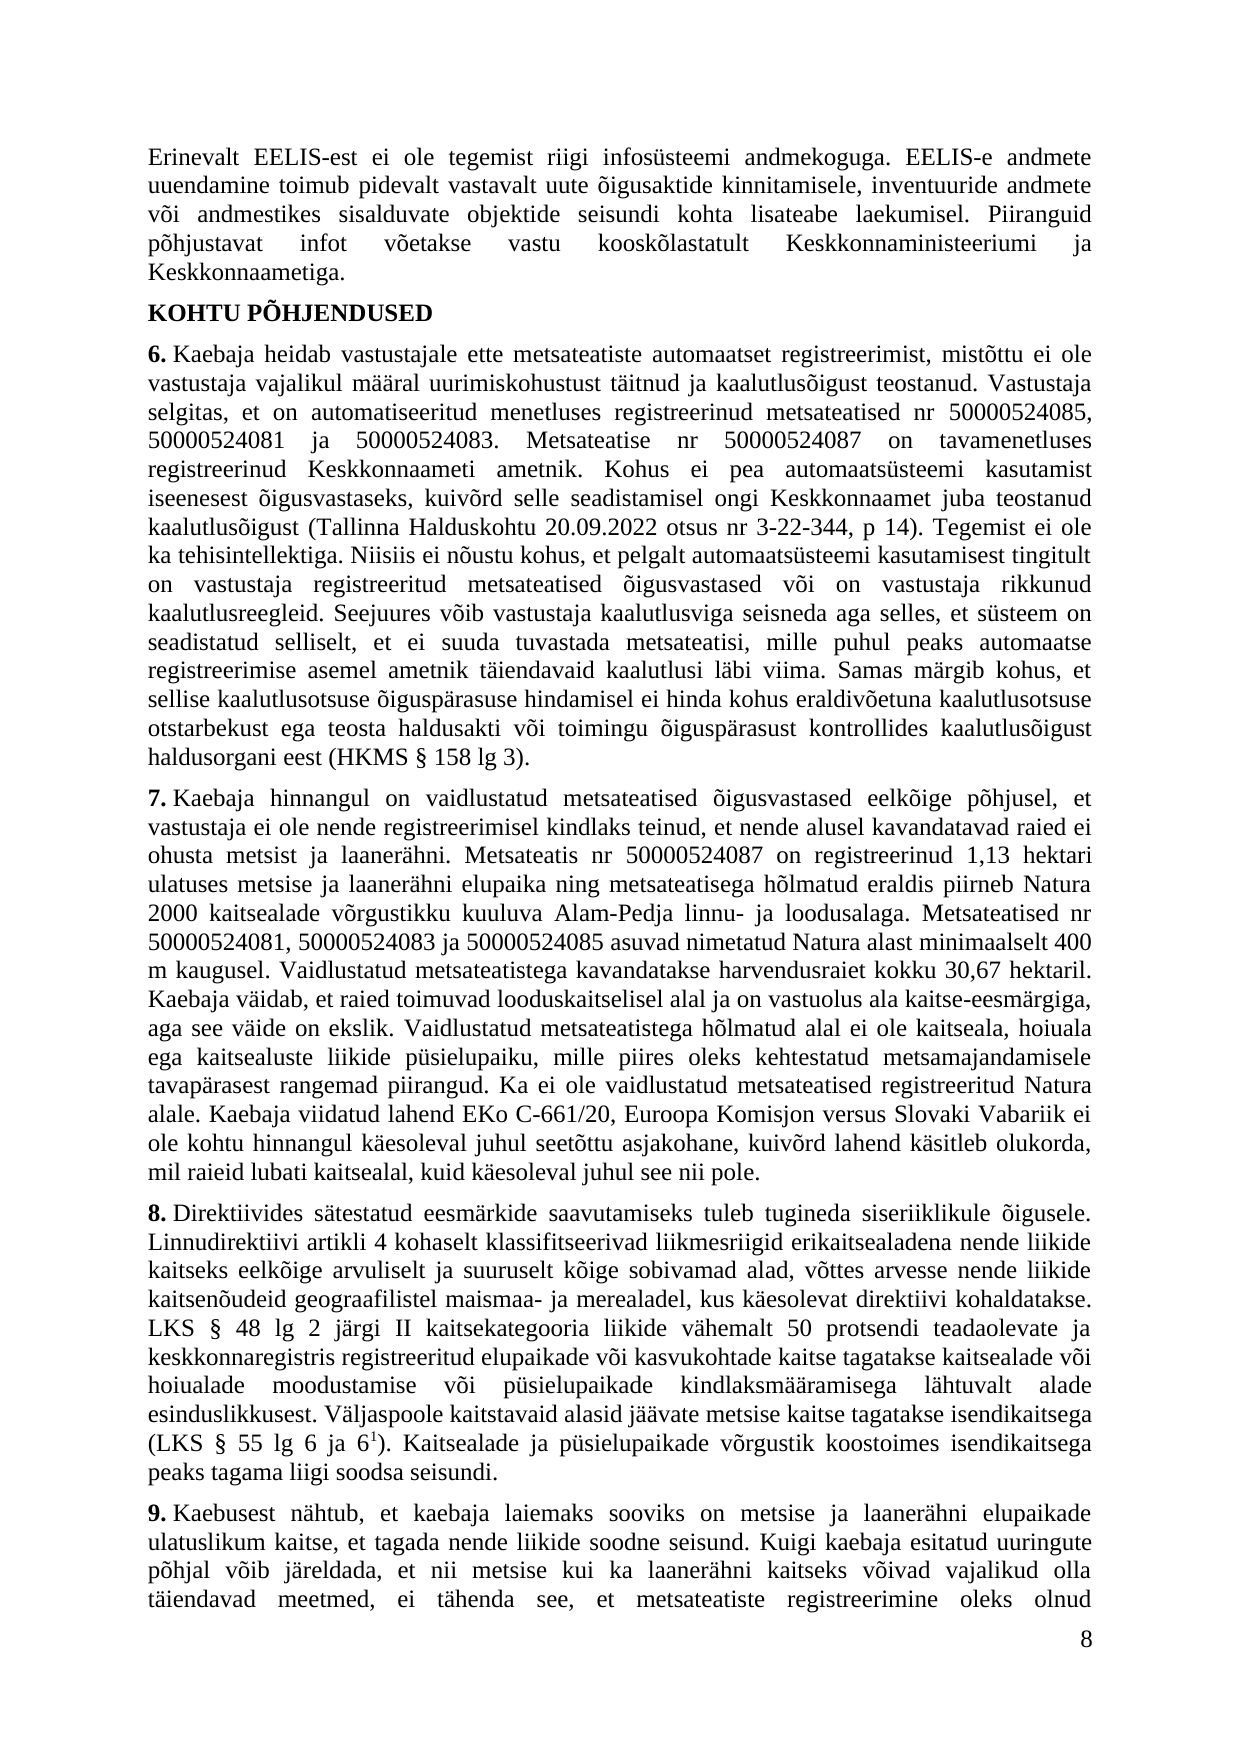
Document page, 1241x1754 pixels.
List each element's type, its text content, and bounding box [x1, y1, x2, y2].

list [148, 1498, 1092, 1613]
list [148, 142, 1092, 286]
list Kaebaja heidab vastustajale ette metsateatiste automaatset registreerimist, mistõttu ei ole vastustaja vajalikul määral uurimiskohustust täitnud ja kaalutlusõigust teostanud. Vastustaja selgitas, et on automatiseeritud menetluses registreerinud metsateatised nr 50000524085, 50000524081 ja 50000524083. Metsateatise nr 50000524087 on tavamenetluses registreerinud Keskkonnaameti ametnik. Kohus ei pea automaatsüsteemi kasutamist iseenesest õigusvastaseks, kuivõrd selle seadistamisel ongi Keskkonnaamet juba teostanud kaalutlusõigust (Tallinna Halduskohtu 20.09.2022 otsus nr 3-22-344, p 14). Tegemist ei ole ka tehisintellektiga. Niisiis ei nõustu kohus, et pelgalt automaatsüsteemi kasutamisest tingitult on vastustaja registreeritud metsateatised õigusvastased või on vastustaja rikkunud kaalutlusreegleid. Seejuures võib vastustaja kaalutlusviga seisneda aga selles, et süsteem on seadistatud selliselt, et ei suuda tuvastada metsateatisi, mille puhul peaks automaatse registreerimise asemel ametnik täiendavaid kaalutlusi läbi viima. Samas märgib kohus, et sellise kaalutlusotsuse õiguspärasuse hindamisel ei hinda kohus eraldivõetuna kaalutlusotsuse otstarbekust ega teosta haldusakti või toimingu õiguspärasust kontrollides kaalutlusõigust haldusorgani eest (HKMS § 158 lg 3). [148, 339, 1092, 771]
list Kaebaja hinnangul on vaidlustatud metsateatised õigusvastased eelkõige põhjusel, et vastustaja ei ole nende registreerimisel kindlaks teinud, et nende alusel kavandatavad raied ei ohusta metsist ja laanerähni. Metsateatis nr 50000524087 on registreerinud 1,13 hektari ulatuses metsise ja laanerähni elupaika ning metsateatisega hõlmatud eraldis piirneb Natura 2000 kaitsealade võrgustikku kuuluva Alam-Pedja linnu- ja loodusalaga. Metsateatised nr 50000524081, 50000524083 ja 50000524085 asuvad nimetatud Natura alast minimaalselt 400 m kaugusel. Vaidlustatud metsateatistega kavandatakse harvendusraiet kokku 30,67 hektaril. Kaebaja väidab, et raied toimuvad looduskaitselisel alal ja on vastuolus ala kaitse-eesmärgiga, aga see väide on ekslik. Vaidlustatud metsateatistega hõlmatud alal ei ole kaitseala, hoiuala ega kaitsealuste liikide püsielupaiku, mille piires oleks kehtestatud metsamajandamisele tavapärasest rangemad piirangud. Ka ei ole vaidlustatud metsateatised registreeritud Natura alale. Kaebaja viidatud lahend EKo C-661/20, Euroopa Komisjon versus Slovaki Vabariik ei ole kohtu hinnangul käesoleval juhul seetõttu asjakohane, kuivõrd lahend käsitleb olukorda, mil raieid lubati kaitsealal, kuid käesoleval juhul see nii pole. [148, 783, 1092, 1186]
text KOHTU PÕHJENDUSED [148, 298, 1092, 327]
list Direktiivides sätestatud eesmärkide saavutamiseks tuleb tugineda siseriiklikule õigusele. Linnudirektiivi artikli 4 kohaselt klassifitseerivad liikmesriigid erikaitsealadena nende liikide kaitseks eelkõige arvuliselt ja suuruselt kõige sobivamad alad, võttes arvesse nende liikide kaitsenõudeid geograafilistel maismaa- ja merealadel, kus käesolevat direktiivi kohaldatakse. LKS § 48 lg 2 järgi II kaitsekategooria liikide vähemalt 50 protsendi teadaolevate ja keskkonnaregistris registreeritud elupaikade või kasvukohtade kaitse tagatakse kaitsealade või hoiualade moodustamise või püsielupaikade kindlaksmääramisega lähtuvalt alade esinduslikkusest. Väljaspoole kaitstavaid alasid jäävate metsise kaitse tagatakse isendikaitsega (LKS § 55 lg 6 ja 61). Kaitsealade ja püsielupaikade võrgustik koostoimes isendikaitsega peaks tagama liigi soodsa seisundi. [148, 1198, 1092, 1486]
